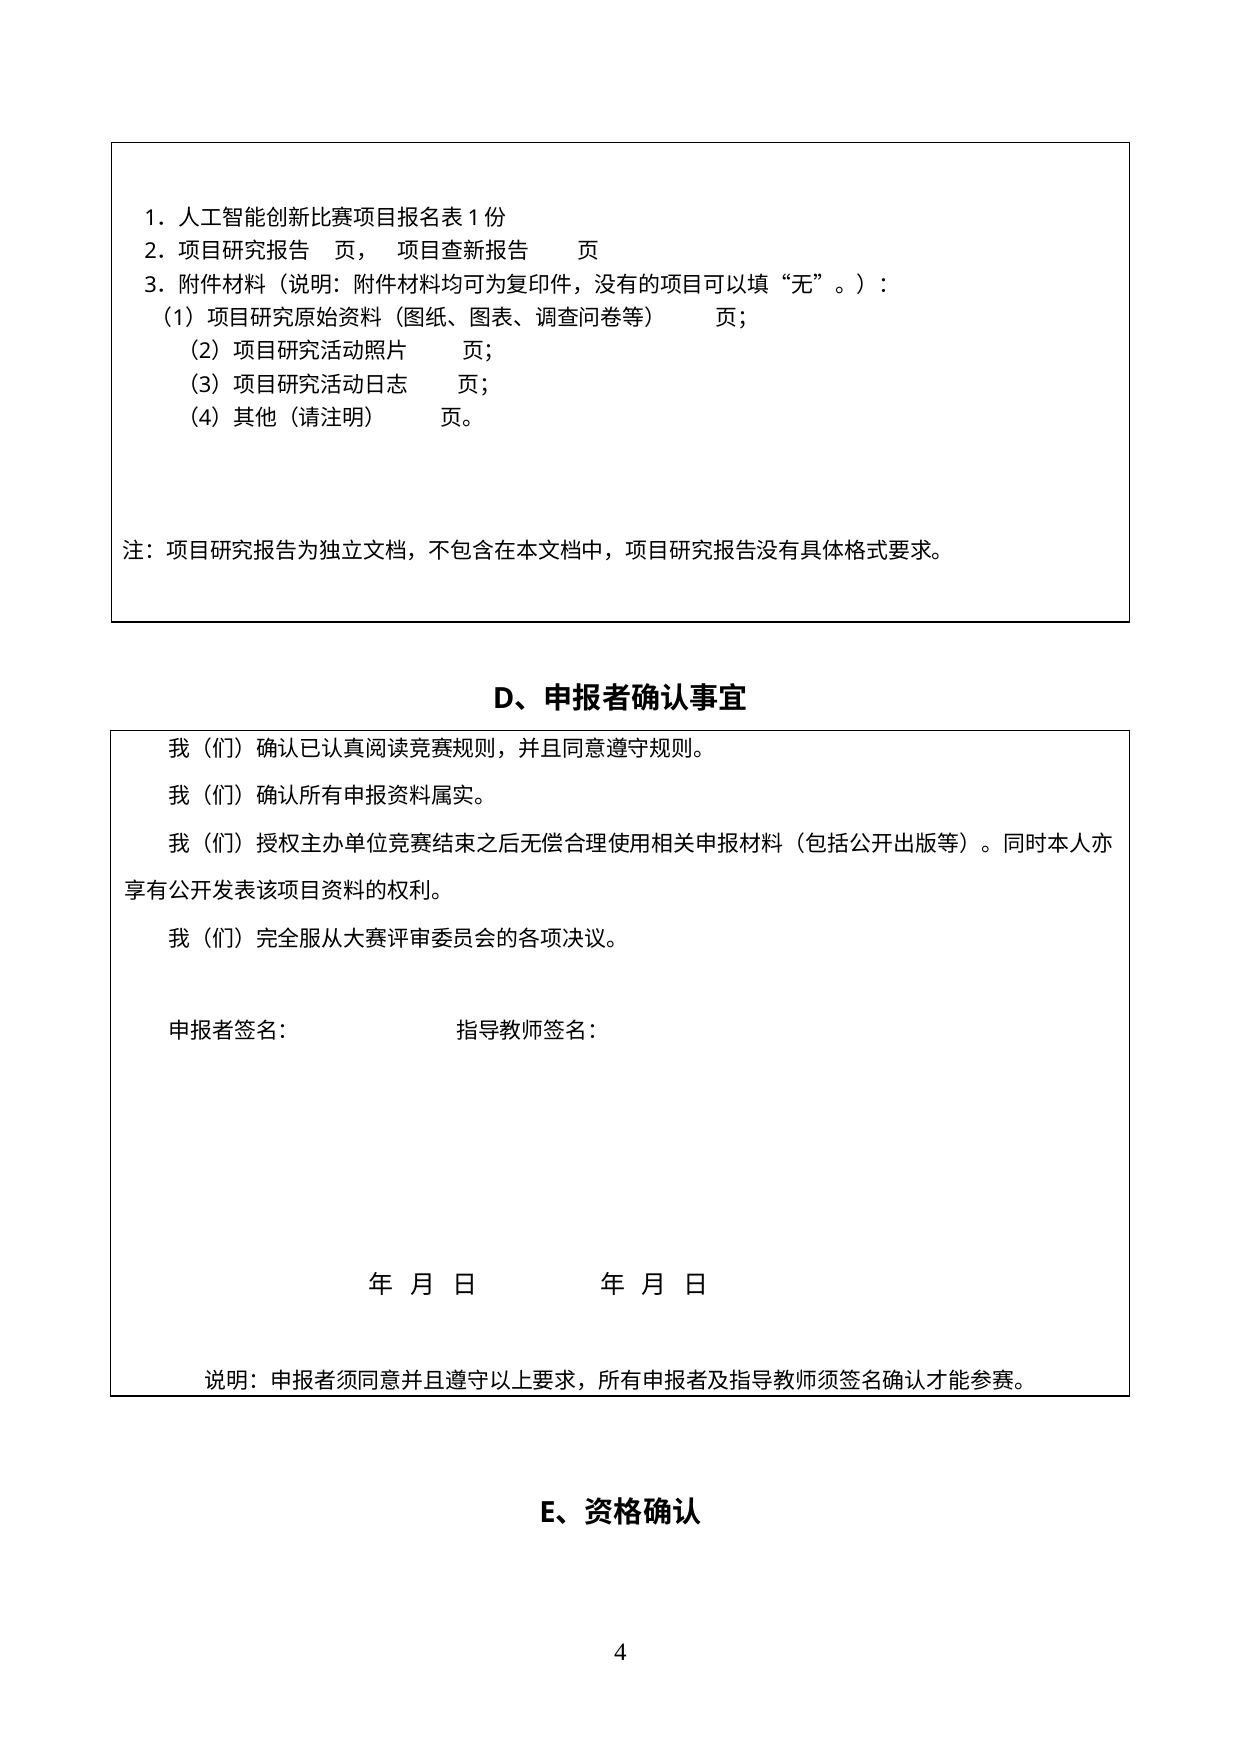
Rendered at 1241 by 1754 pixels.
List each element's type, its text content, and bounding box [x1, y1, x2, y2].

table_header 我（们）确认已认真阅读竞赛规则，并且同意遵守规则。 我（们）确认所有申报资料属实。 我（们）授权主办单位竞赛结束之后无偿合理使用相关申报材料（包括公开出版等）。同时本人亦享有公开发表该项目资料的权利。 我（们）完全服从大赛评审委员会的各项决议。 申报者签名： 指导教师签名： 年 月 日 年 月 日 说明：申报者须同意并且遵守以上要求，所有申报者及指导教师须签名确认才能参赛。 [111, 731, 1129, 1395]
table_header 1．人工智能创新比赛项目报名表1份 2．项目研究报告 页， 项目查新报告 页 3．附件材料（说明：附件材料均可为复印件，没有的项目可以填“无”。）： （1）项目研究原始资料（图纸、图表、调查问卷等） 页； （2）项目研究活动照片 页； （3）项目研究活动日志 页； （4）其他（请注明） 页。 注：项目研究报告为独立文档，不包含在本文档中，项目研究报告没有具体格式要求。 [112, 143, 1129, 621]
text E、资格确认 [118, 1489, 1122, 1531]
text D、申报者确认事宜 [118, 675, 1122, 717]
